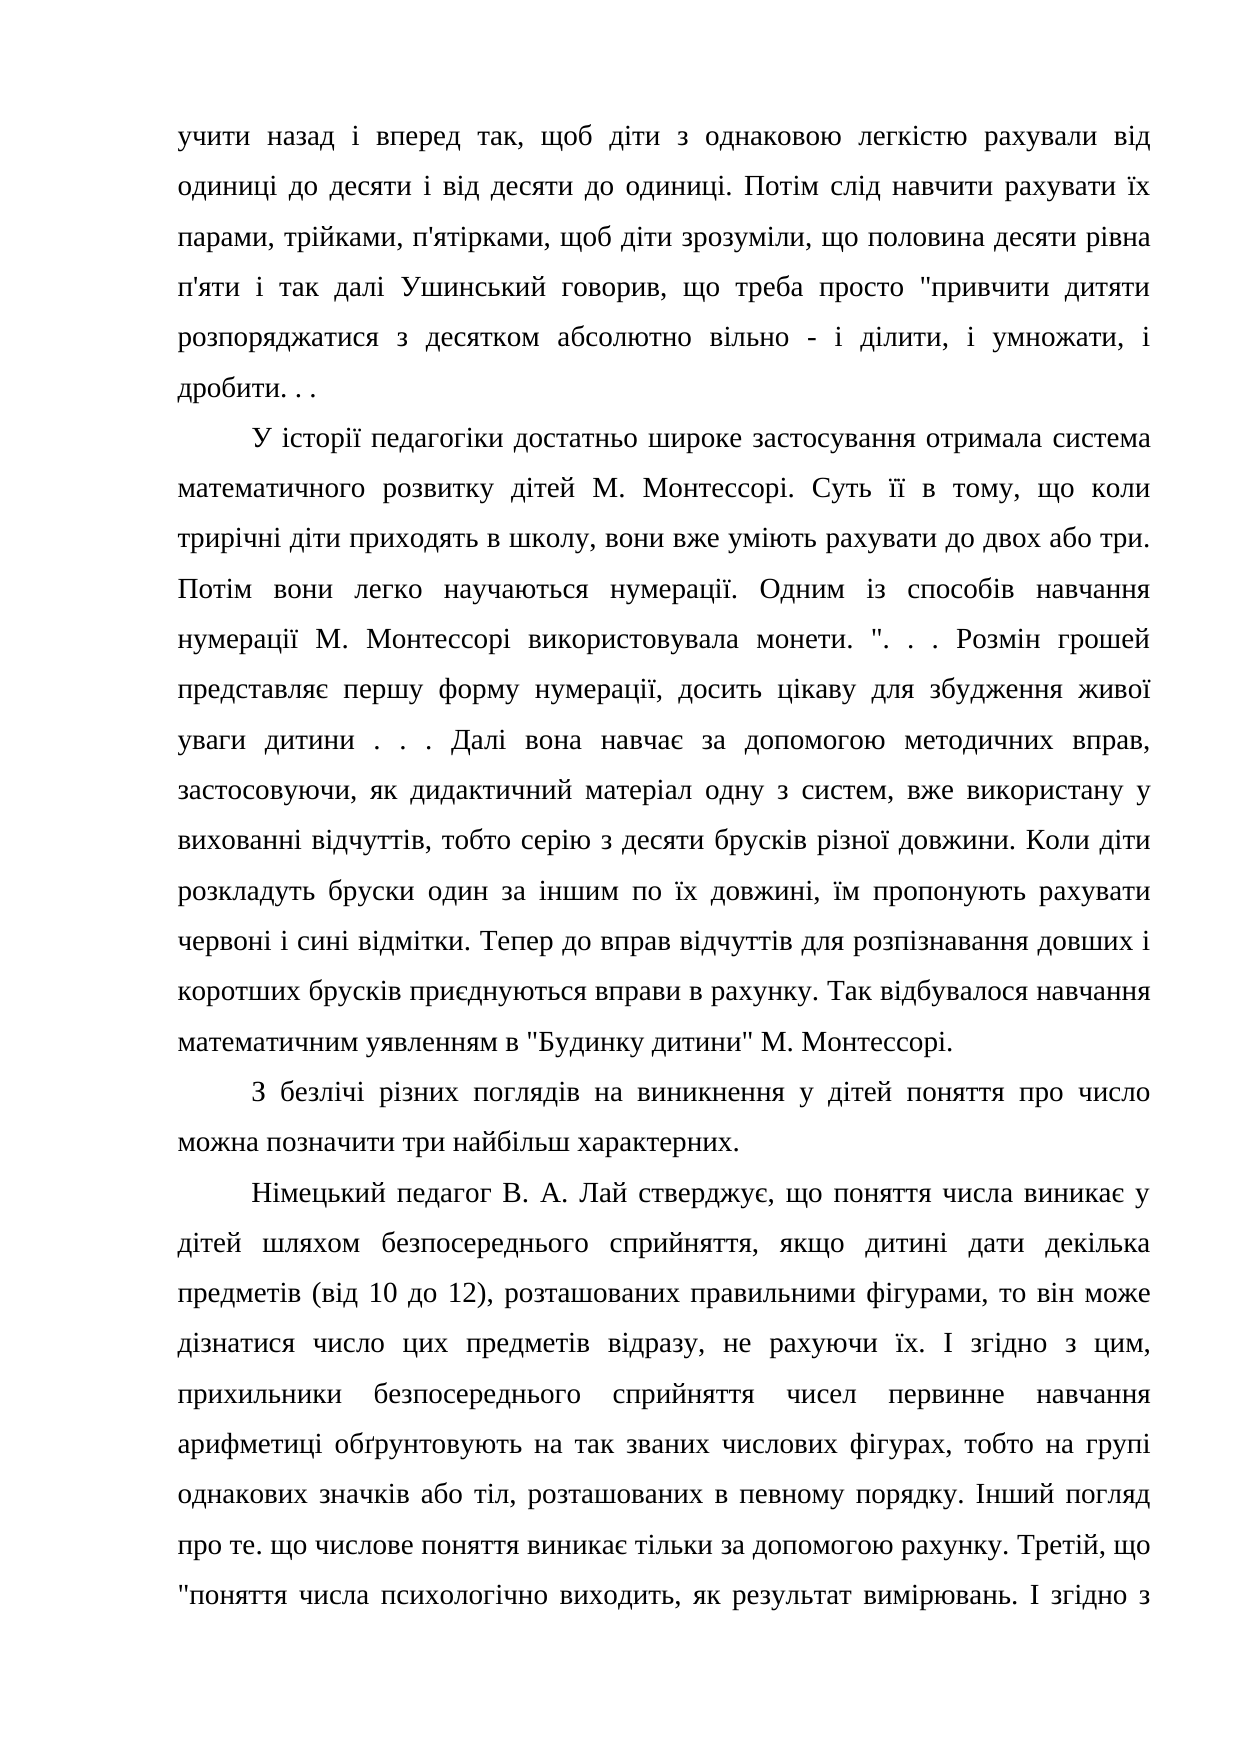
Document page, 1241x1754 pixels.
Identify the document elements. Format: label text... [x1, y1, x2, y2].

text У історії педагогіки достатньо широке застосування отримала система математичного розвитку дітей М. Монтессорі. Суть її в тому, що коли трирічні діти приходять в школу, вони вже уміють рахувати до двох або три. Потім вони легко научаються нумерації. Одним із способів навчання нумерації М. Монтессорі використовувала монети. ". . . Розмін грошей представляє першу форму нумерації, досить цікаву для збудження живої уваги дитини . . . Далі вона навчає за допомогою методичних вправ, застосовуючи, як дидактичний матеріал одну з систем, вже використану у вихованні відчуттів, тобто серію з десяти брусків різної довжини. Коли діти розкладуть бруски один за іншим по їх довжині, їм пропонують рахувати червоні і сині відмітки. Тепер до вправ відчуттів для розпізнавання довших і коротших брусків приєднуються вправи в рахунку. Так відбувалося навчання математичним уявленням в "Будинку дитини" М. Монтессорі. [177, 420, 1152, 1057]
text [177, 1175, 1152, 1611]
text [177, 118, 1152, 403]
text З безлічі різних поглядів на виникнення у дітей поняття про число можна позначити три найбільш характерних. [177, 1074, 1152, 1158]
